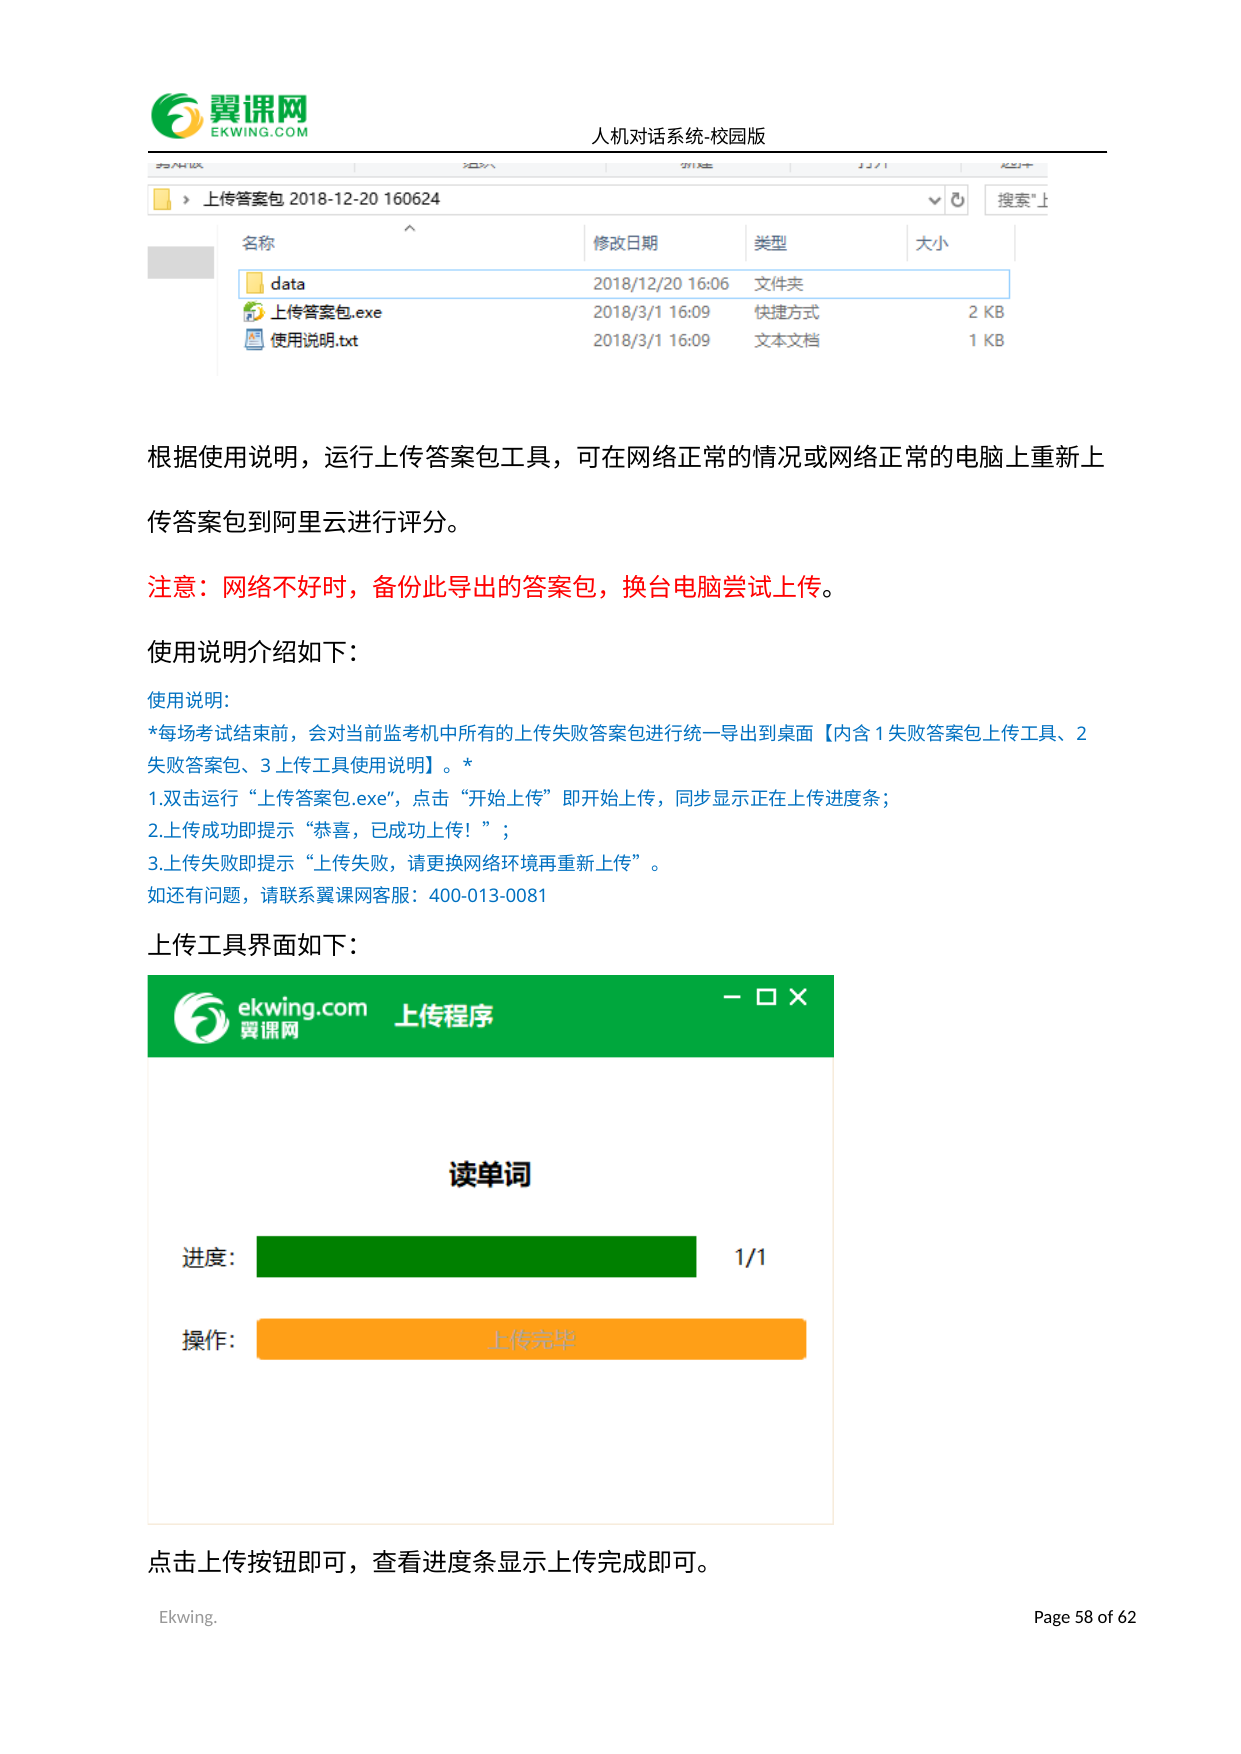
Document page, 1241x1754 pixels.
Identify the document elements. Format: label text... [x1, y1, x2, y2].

text 上传工具界面如下： [148, 911, 1107, 976]
text 3.上传失败即提示“上传失败，请更换网络环境再重新上传”。 [148, 846, 1107, 878]
text 点击上传按钮即可，查看进度条显示上传完成即可。 [148, 1528, 1107, 1593]
text 根据使用说明，运行上传答案包工具，可在网络正常的情况或网络正常的电脑上重新上传答案包到阿里云进行评分。 [148, 423, 1107, 553]
text *每场考试结束前，会对当前监考机中所有的上传失败答案包进行统一导出到桌面【内含1失败答案包上传工具、2失败答案包、3上传工具使用说明】。* [148, 716, 1107, 781]
picture [147, 975, 834, 1525]
text 使用说明： [148, 683, 1107, 716]
text 2.上传成功即提示“恭喜，已成功上传！”； [148, 813, 1107, 846]
text 使用说明介绍如下： [148, 618, 1107, 683]
text 如还有问题，请联系翼课网客服：400-013-0081 [148, 878, 1107, 911]
text 注意：网络不好时，备份此导出的答案包，换台电脑尝试上传。 [148, 553, 1107, 618]
picture [147, 88, 317, 144]
picture [147, 163, 1048, 376]
text 1.双击运行“上传答案包.exe”，点击“开始上传”即开始上传，同步显示正在上传进度条； [148, 781, 1107, 813]
